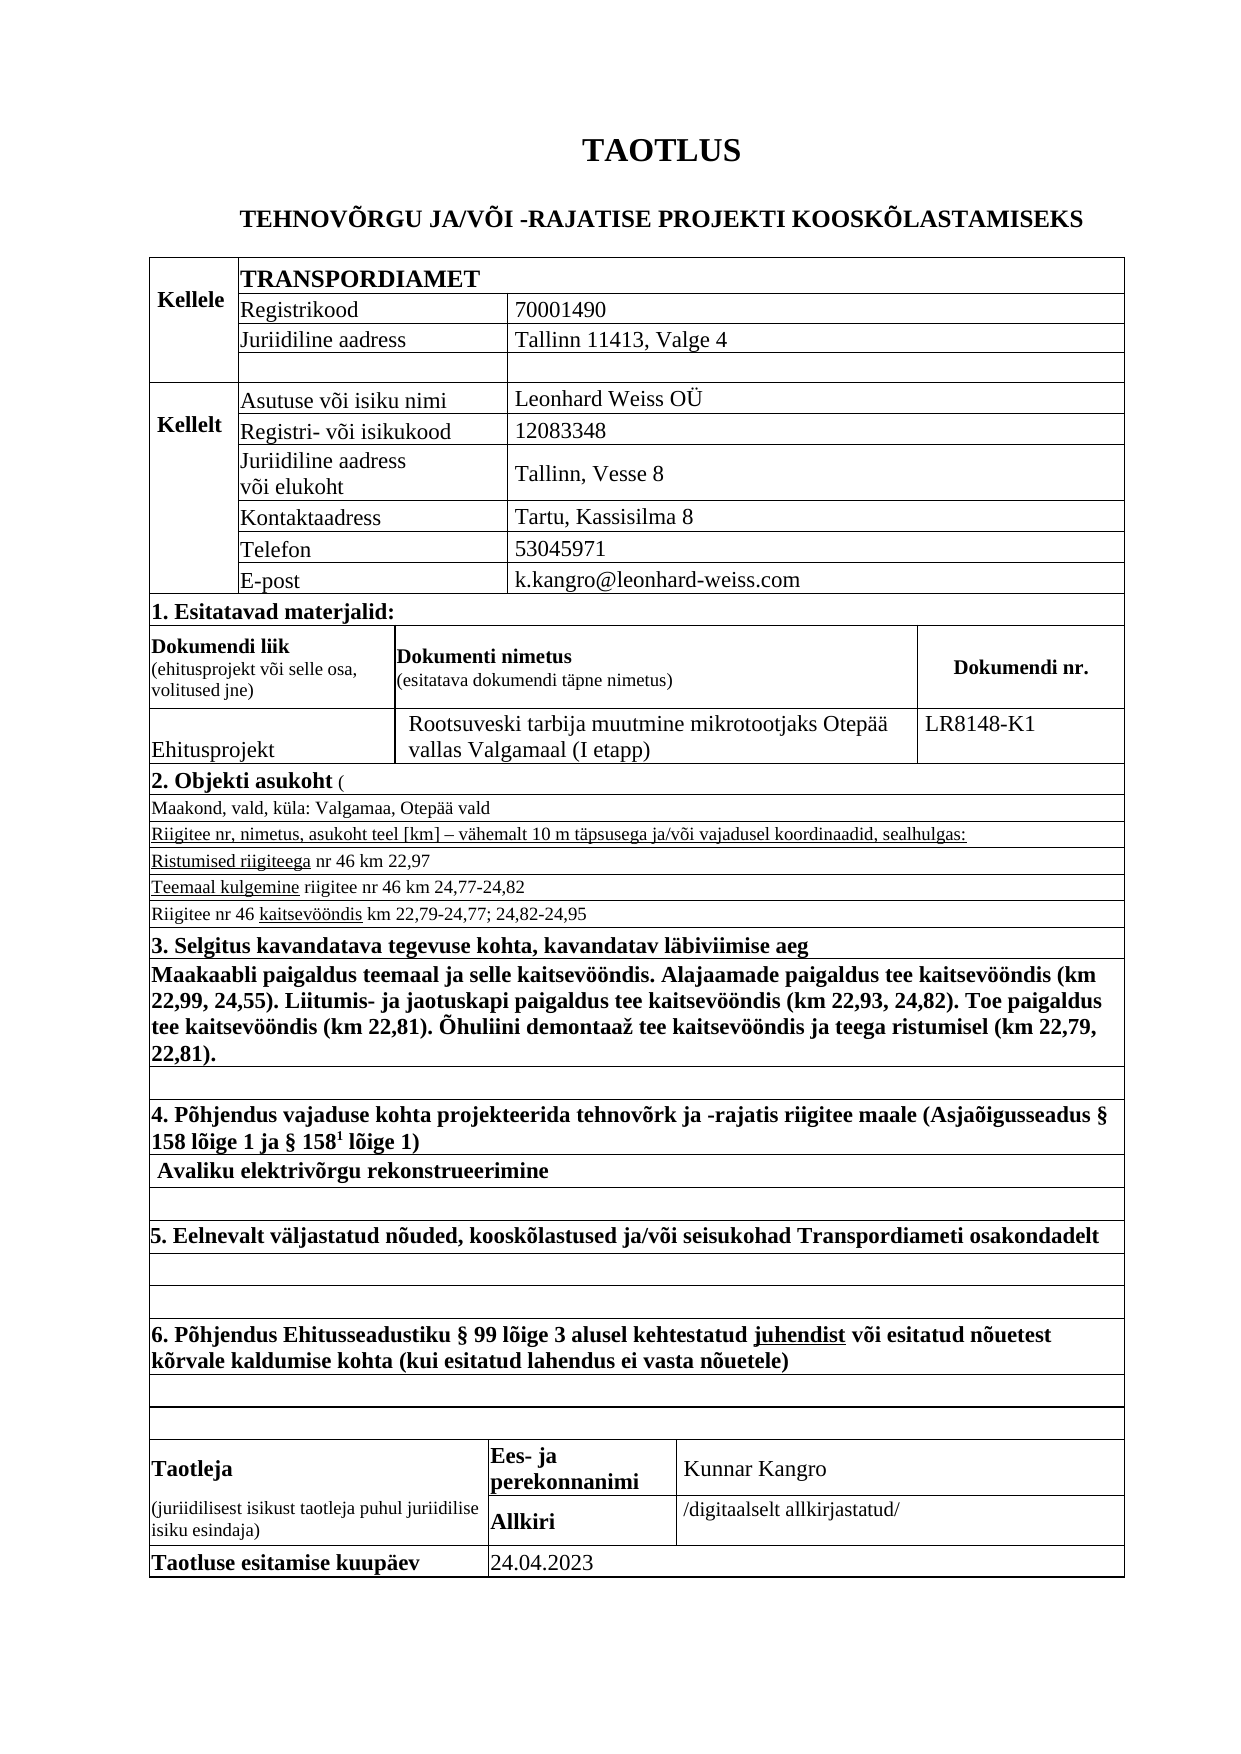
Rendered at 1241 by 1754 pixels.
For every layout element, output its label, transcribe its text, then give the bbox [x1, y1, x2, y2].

table_cell Avaliku elektrivõrgu rekonstrueerimine [150, 1155, 1124, 1187]
table_cell [150, 1067, 1124, 1099]
table_cell k.kangro@leonhard-weiss.com [508, 563, 1124, 593]
table_header TRANSPORDIAMET [239, 258, 1124, 293]
table_cell Riigitee nr 46 kaitsevööndis km 22,79-24,77; 24,82-24,95 [150, 901, 1124, 927]
table_cell Dokumendi liik (ehitusprojekt või selle osa, volitused jne) [150, 626, 394, 707]
table_cell [150, 1286, 1124, 1318]
table_cell 1. Esitatavad materjalid: [150, 594, 1124, 624]
table_cell E-post [239, 563, 507, 593]
table_cell [508, 353, 1124, 382]
table_cell Telefon [239, 532, 507, 562]
text TEHNOVÕRGU JA/VÕI -RAJATISE PROJEKTI KOOSKÕLASTAMISEKS [177, 204, 1146, 233]
table_cell Ehitusprojekt [150, 709, 394, 763]
table_cell Kunnar Kangro [677, 1440, 1124, 1494]
table_cell 6. Põhjendus Ehitusseadustiku § 99 lõige 3 alusel kehtestatud juhendist või esitatud nõuetest kõrvale kaldumise kohta (kui esitatud lahendus ei vasta nõuetele) [150, 1319, 1124, 1373]
table_cell Leonhard Weiss OÜ [508, 383, 1124, 413]
table_cell Dokumendi nr. [918, 626, 1124, 707]
table_cell 70001490 [508, 294, 1124, 322]
table_cell Asutuse või isiku nimi [239, 383, 507, 413]
table_cell [150, 1408, 1124, 1439]
table_cell [150, 1375, 1124, 1406]
table_cell 5. Eelnevalt väljastatud nõuded, kooskõlastused ja/või seisukohad Transpordiameti osakondadelt [150, 1221, 1124, 1253]
table_cell Maakond, vald, küla: Valgamaa, Otepää vald [150, 795, 1124, 821]
table_cell [150, 1188, 1124, 1220]
table_cell Juriidiline aadress [239, 324, 507, 352]
table_cell [150, 1254, 1124, 1285]
table_cell Rootsuveski tarbija muutmine mikrotootjaks Otepää vallas Valgamaal (I etapp) [396, 709, 917, 763]
table_cell Kellelt [150, 383, 238, 593]
table_cell Tallinn 11413, Valge 4 [508, 324, 1124, 352]
table_cell Ees- ja perekonnanimi [489, 1440, 676, 1494]
table_cell Tartu, Kassisilma 8 [508, 501, 1124, 531]
table_cell (juriidilisest isikust taotleja puhul juriidilise isiku esindaja) [150, 1495, 488, 1545]
table_cell Riigitee nr, nimetus, asukoht teel [km] – vähemalt 10 m täpsusega ja/või vajadusel koordinaadid, sealhulgas: [150, 822, 1124, 847]
table_header Kellele [150, 258, 238, 382]
table_cell 4. Põhjendus vajaduse kohta projekteerida tehnovõrk ja -rajatis riigitee maale (Asjaõigusseadus § 158 lõige 1 ja § 1581 lõige 1) [150, 1100, 1124, 1154]
table_cell Juriidiline aadress või elukoht [239, 445, 507, 499]
table_cell LR8148-K1 [918, 709, 1124, 763]
text TAOTLUS [177, 130, 1146, 168]
table_cell [239, 353, 507, 382]
table_cell Kontaktaadress [239, 501, 507, 531]
table_cell /digitaalselt allkirjastatud/ [677, 1496, 1124, 1545]
table_cell Tallinn, Vesse 8 [508, 445, 1124, 499]
table_cell Ristumised riigiteega nr 46 km 22,97 [150, 848, 1124, 874]
table_cell 3. Selgitus kavandatava tegevuse kohta, kavandatav läbiviimise aeg [150, 928, 1124, 958]
table_cell Teemaal kulgemine riigitee nr 46 km 24,77-24,82 [150, 875, 1124, 900]
table_cell Registrikood [239, 294, 507, 322]
table_cell Maakaabli paigaldus teemaal ja selle kaitsevööndis. Alajaamade paigaldus tee kaitsevööndis (km 22,99, 24,55). Liitumis- ja jaotuskapi paigaldus tee kaitsevööndis (km 22,93, 24,82). Toe paigaldus tee kaitsevööndis (km 22,81). Õhuliini demontaaž tee kaitsevööndis ja teega ristumisel (km 22,79, 22,81). [150, 959, 1124, 1066]
table_cell Registri- või isikukood [239, 414, 507, 444]
table_cell Taotluse esitamise kuupäev [150, 1546, 488, 1576]
table_cell 24.04.2023 [489, 1546, 1124, 1576]
table_cell Taotleja [150, 1440, 488, 1494]
table_cell Dokumenti nimetus (esitatava dokumendi täpne nimetus) [396, 626, 917, 707]
table_cell Allkiri [489, 1496, 676, 1545]
table_cell 53045971 [508, 532, 1124, 562]
table_cell 12083348 [508, 414, 1124, 444]
table_cell 2. Objekti asukoht ( [150, 764, 1124, 794]
